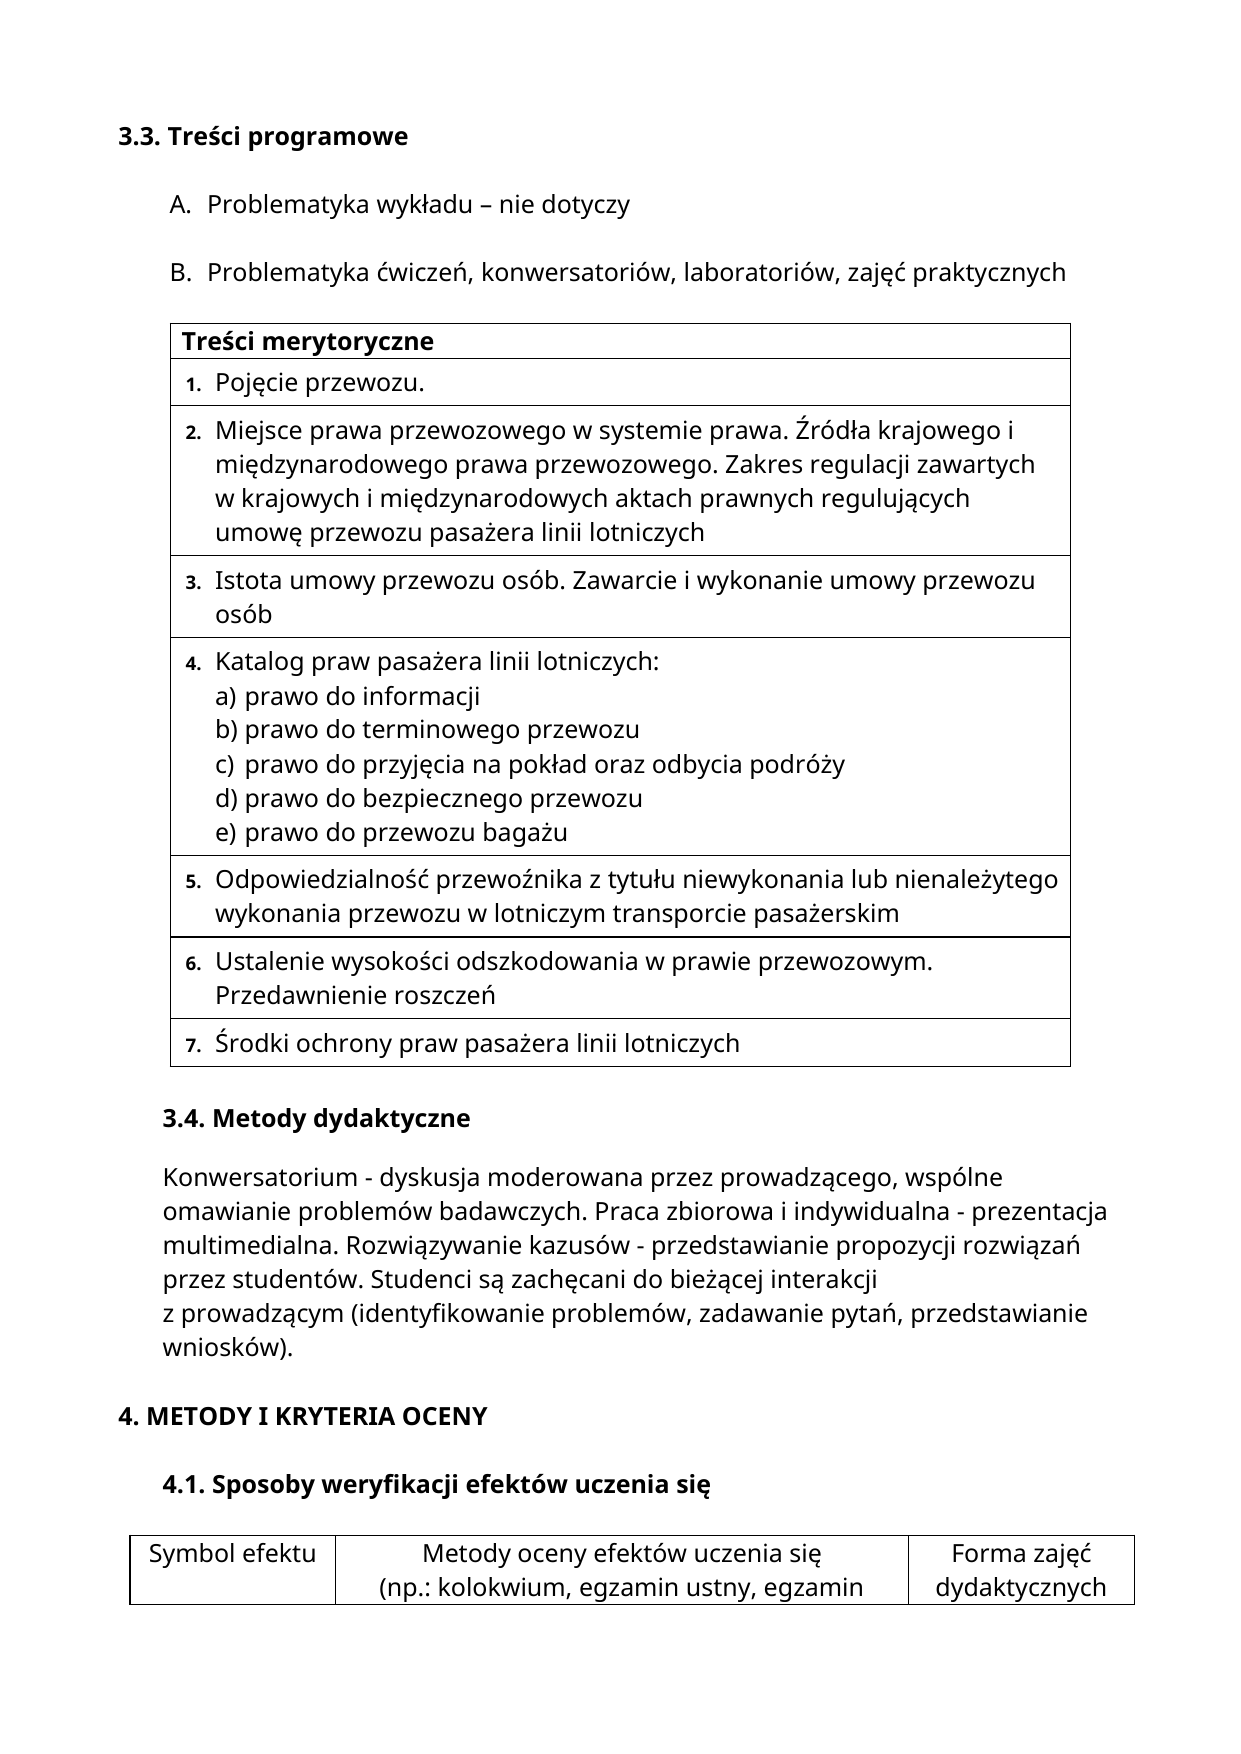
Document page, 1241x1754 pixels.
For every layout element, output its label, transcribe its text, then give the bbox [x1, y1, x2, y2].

table_cell Miejsce prawa przewozowego w systemie prawa. Źródła krajowego i międzynarodowego prawa przewozowego. Zakres regulacji zawartych w krajowych i międzynarodowych aktach prawnych regulujących umowę przewozu pasażera linii lotniczych [171, 406, 1070, 555]
table_cell Katalog praw pasażera linii lotniczych: prawo do informacji prawo do terminowego przewozu prawo do przyjęcia na pokład oraz odbycia podróży prawo do bezpiecznego przewozu prawo do przewozu bagażu [171, 638, 1070, 855]
table_cell Pojęcie przewozu. [171, 359, 1070, 405]
text 3.4. Metody dydaktyczne [162, 1101, 1122, 1135]
list Problematyka wykładu – nie dotyczy [169, 186, 1122, 220]
table_cell Odpowiedzialność przewoźnika z tytułu niewykonania lub nienależytego wykonania przewozu w lotniczym transporcie pasażerskim [171, 856, 1070, 936]
table_cell Ustalenie wysokości odszkodowania w prawie przewozowym. Przedawnienie roszczeń [171, 938, 1070, 1018]
table_cell Istota umowy przewozu osób. Zawarcie i wykonanie umowy przewozu osób [171, 556, 1070, 637]
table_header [909, 1536, 1134, 1604]
text 4. METODY I KRYTERIA OCENY [118, 1398, 1122, 1432]
text Konwersatorium - dyskusja moderowana przez prowadzącego, wspólne omawianie problemów badawczych. Praca zbiorowa i indywidualna - prezentacja multimedialna. Rozwiązywanie kazusów - przedstawianie propozycji rozwiązań przez studentów. Studenci są zachęcani do bieżącej interakcji z prowadzącym (identyfikowanie problemów, zadawanie pytań, przedstawianie wniosków). [162, 1160, 1122, 1364]
table_header Symbol efektu [131, 1536, 335, 1604]
text 3.3. Treści programowe [118, 118, 1122, 152]
table_cell Środki ochrony praw pasażera linii lotniczych [171, 1019, 1070, 1066]
text 4.1. Sposoby weryfikacji efektów uczenia się [162, 1466, 1122, 1500]
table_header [336, 1536, 908, 1604]
list Problematyka ćwiczeń, konwersatoriów, laboratoriów, zajęć praktycznych [169, 254, 1122, 288]
table_header Treści merytoryczne [171, 324, 1070, 358]
